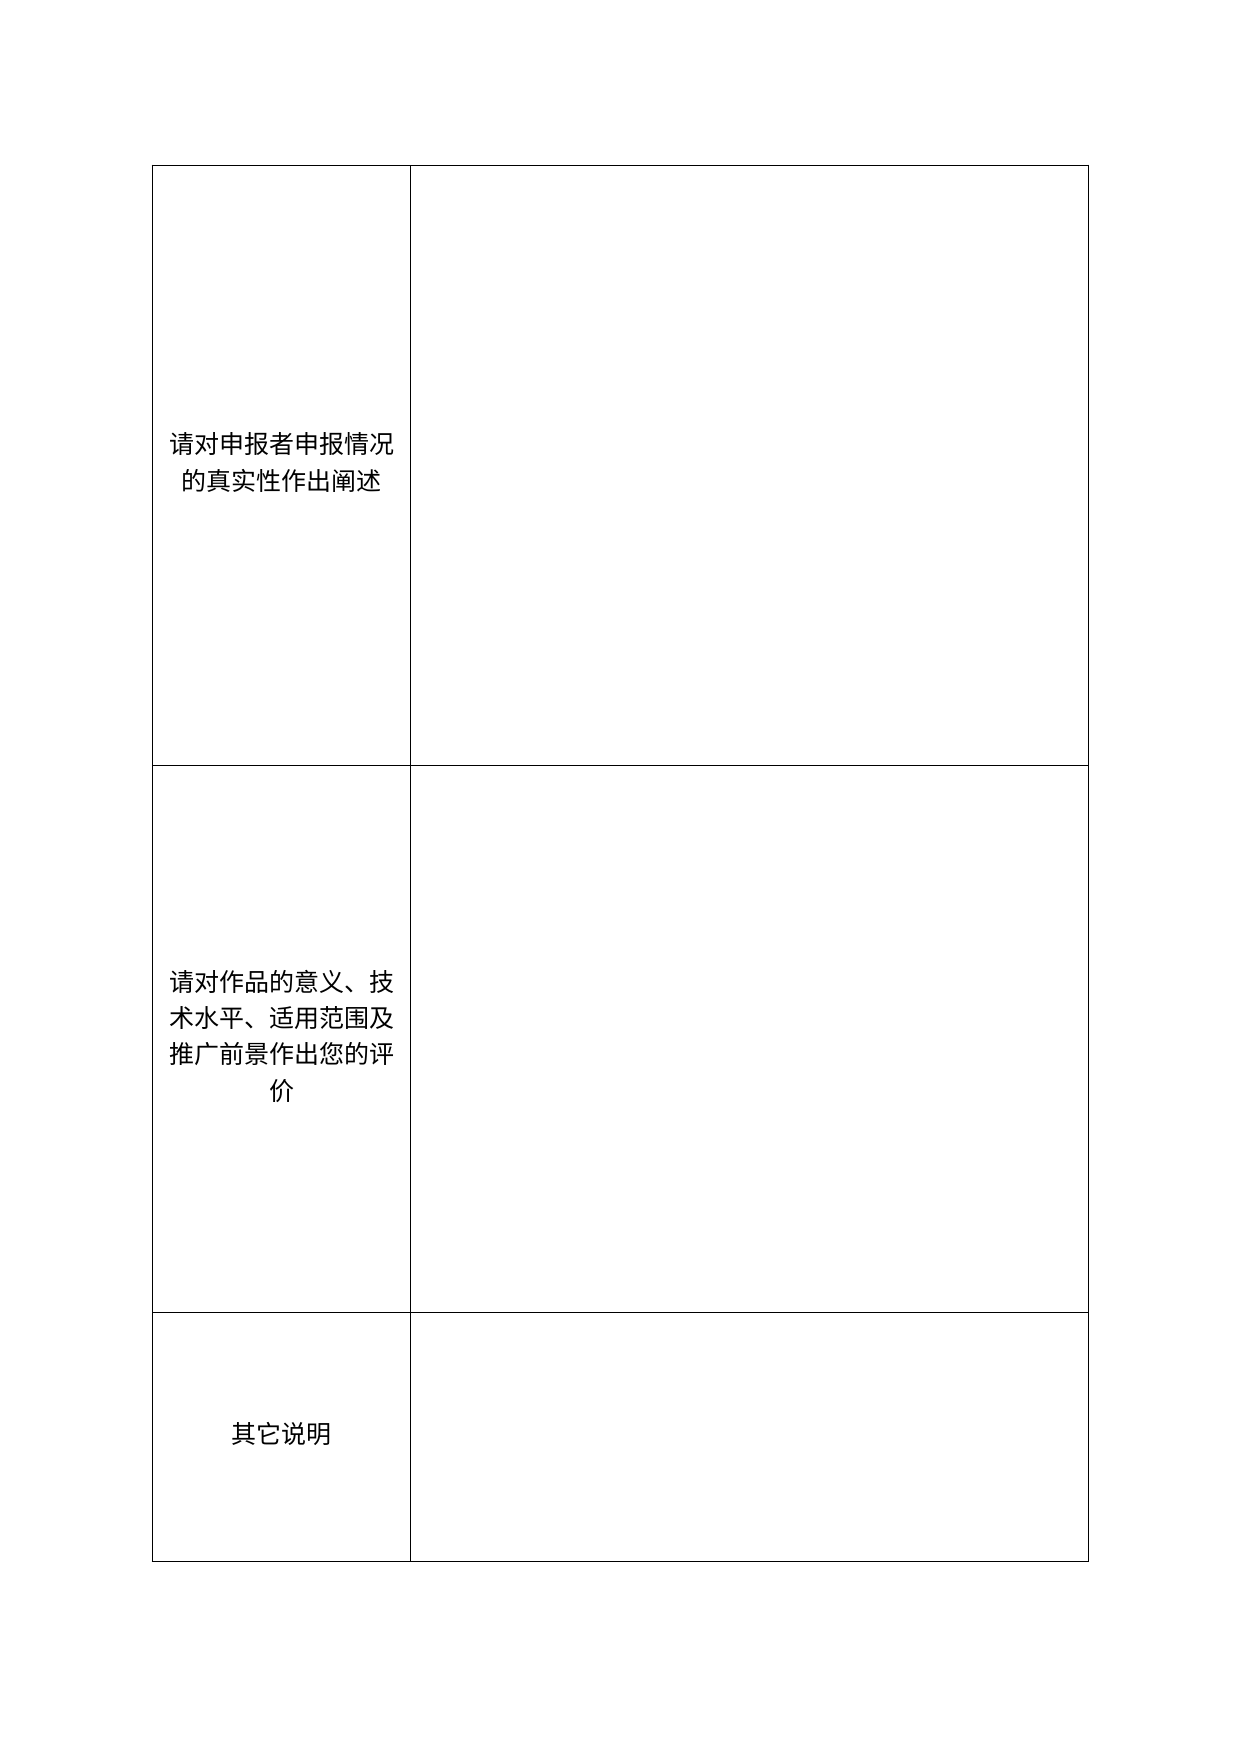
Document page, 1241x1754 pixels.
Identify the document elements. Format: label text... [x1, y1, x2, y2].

table_cell [411, 766, 1088, 1312]
table_cell 其它说明 [153, 1313, 410, 1561]
table_cell 请对申报者申报情况的真实性作出阐述 [153, 166, 410, 765]
table_cell [411, 1313, 1088, 1561]
table_cell [411, 166, 1088, 765]
table_cell 请对作品的意义、技术水平、适用范围及推广前景作出您的评价 [153, 766, 410, 1312]
